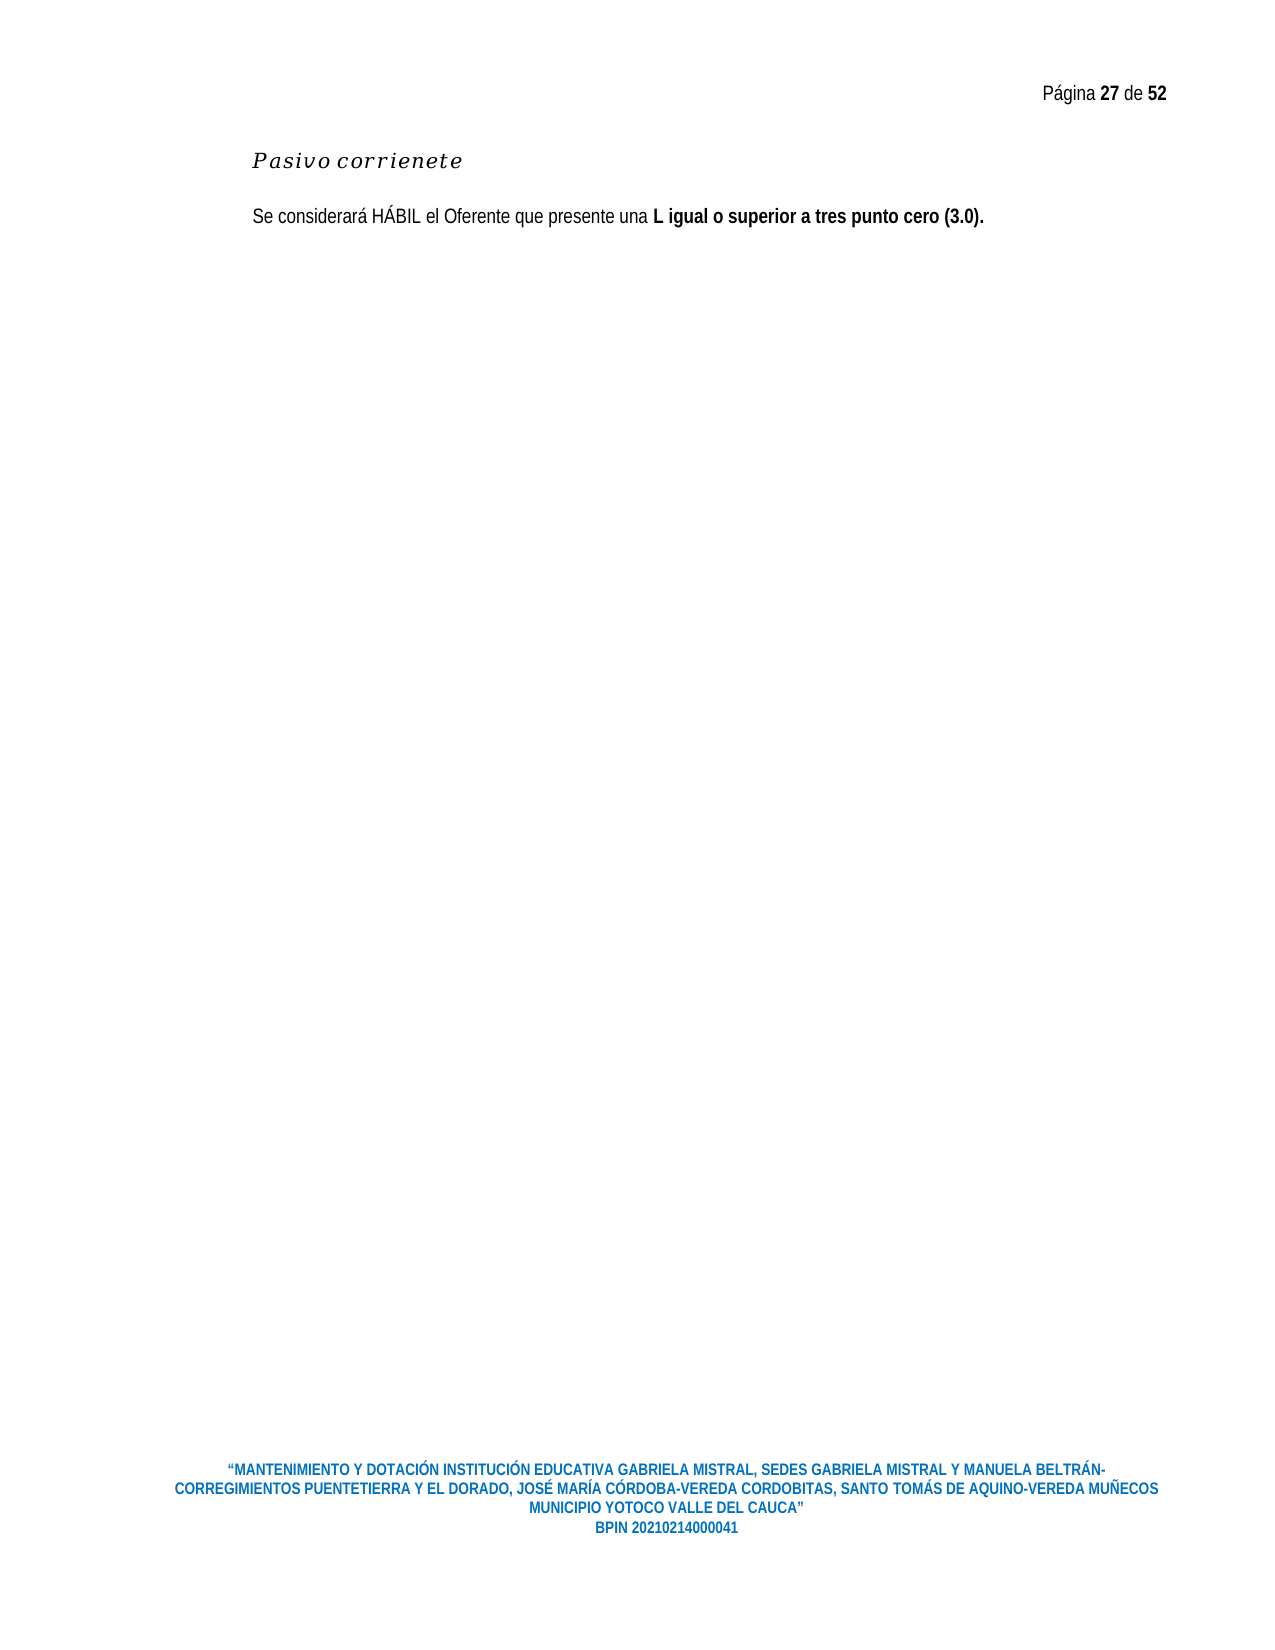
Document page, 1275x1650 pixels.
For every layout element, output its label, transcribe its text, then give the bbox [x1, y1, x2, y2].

text 𝑃𝑎𝑠𝑖𝑣𝑜 𝑐𝑜𝑟𝑟𝑖𝑒𝑛𝑒𝑡𝑒 [167, 148, 547, 173]
text Se considerará HÁBIL el Oferente que presente una L igual o superior a tres punto cero (3.0). [252, 204, 1141, 228]
